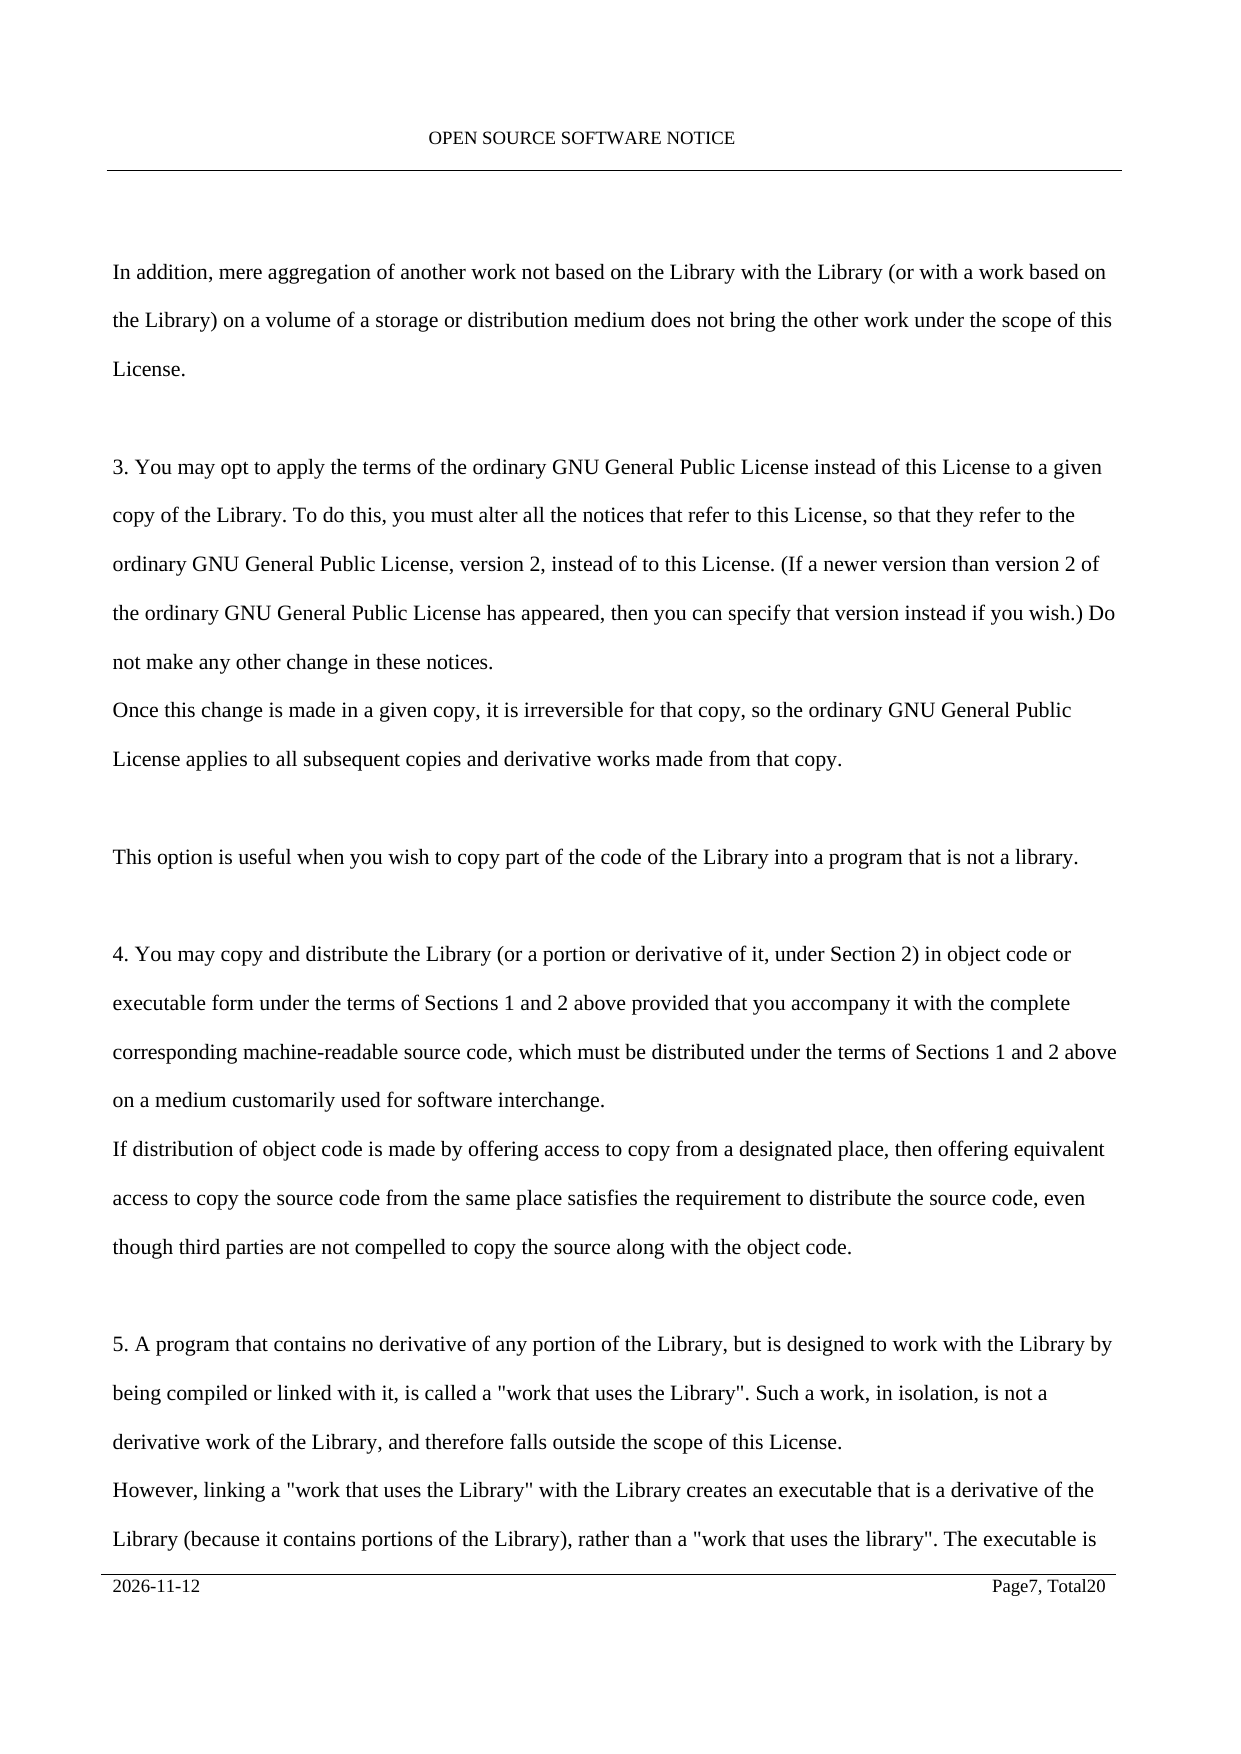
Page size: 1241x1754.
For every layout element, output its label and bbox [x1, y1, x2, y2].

text [112, 206, 1128, 1555]
